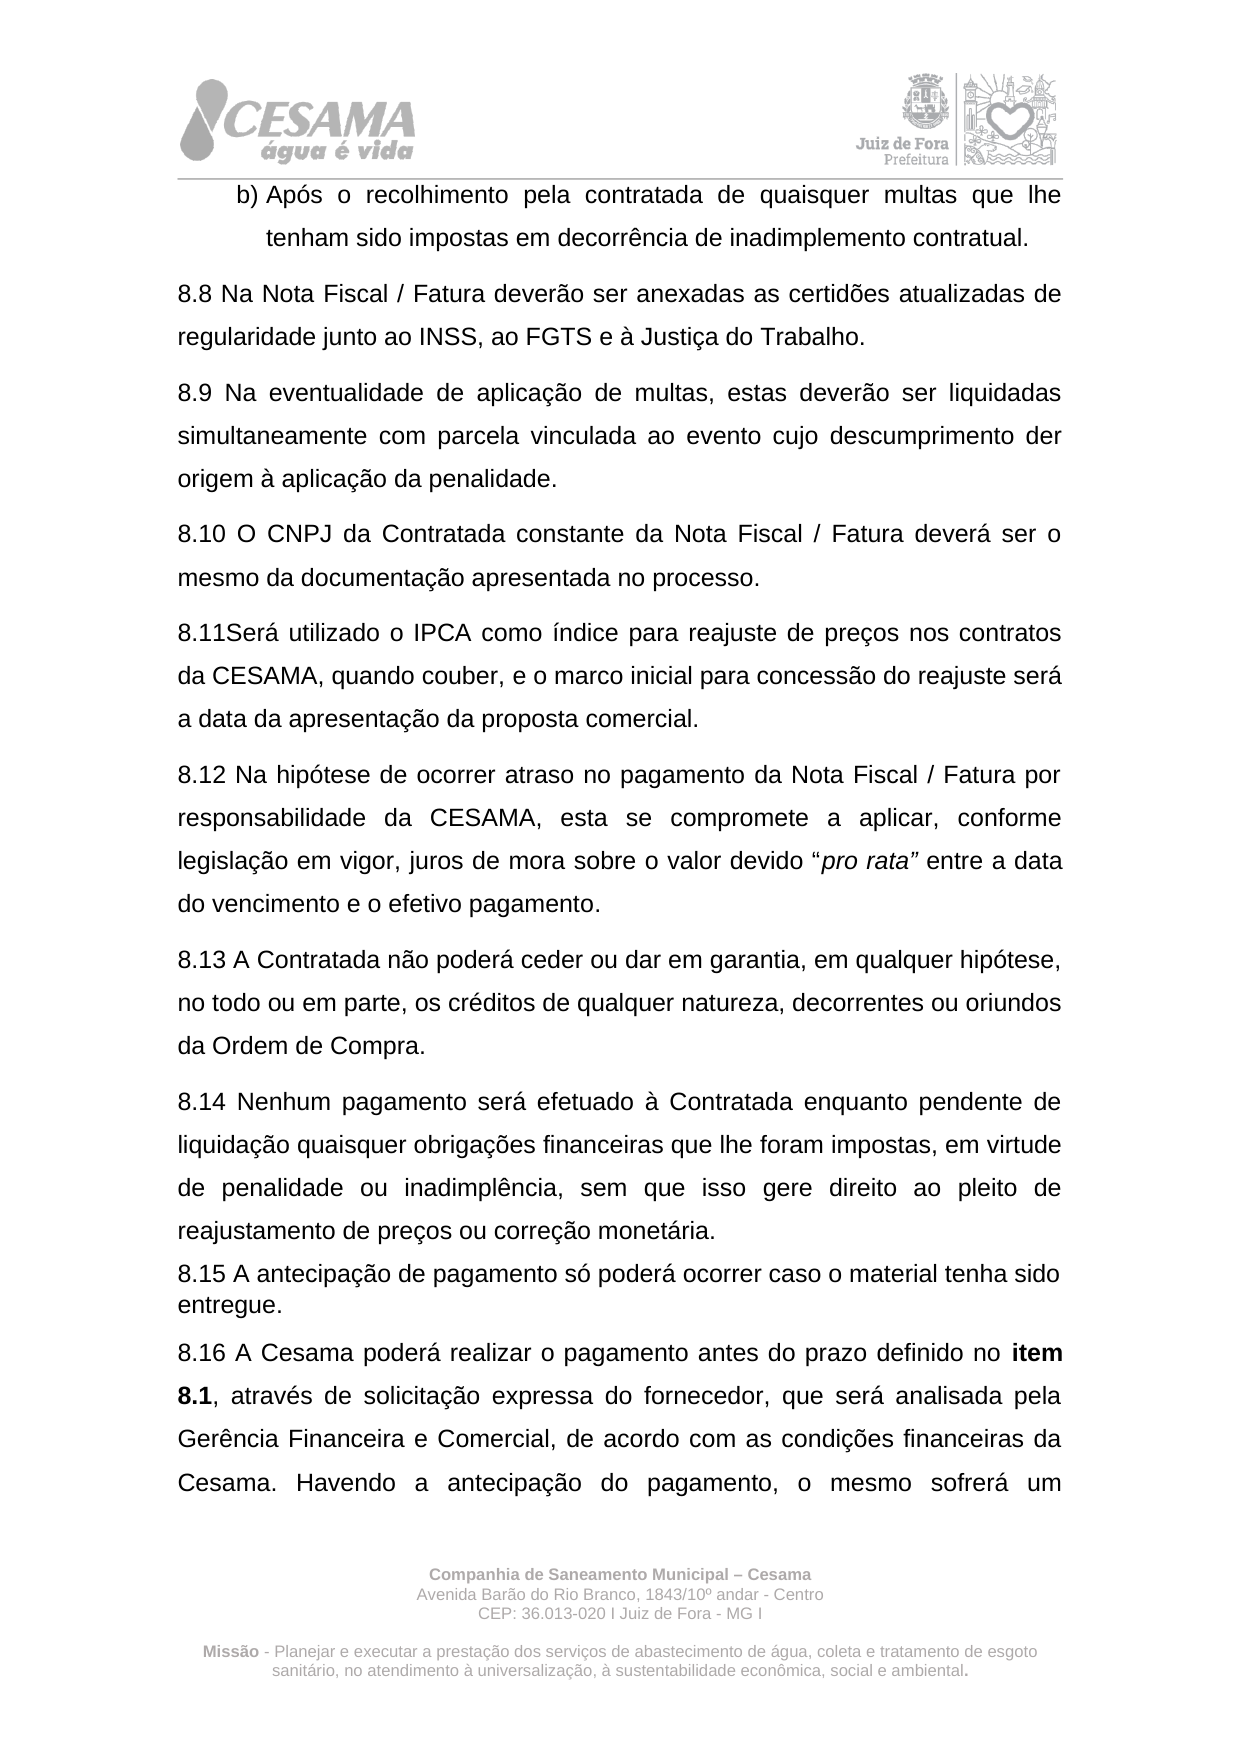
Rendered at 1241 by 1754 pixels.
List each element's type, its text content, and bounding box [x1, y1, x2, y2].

text 8.8 Na Nota Fiscal / Fatura deverão ser anexadas as certidões atualizadas de regularidade junto ao INSS, ao FGTS e à Justiça do Trabalho. [177, 279, 1063, 351]
text 8.10 O CNPJ da Contratada constante da Nota Fiscal / Fatura deverá ser o mesmo da documentação apresentada no processo. [177, 519, 1063, 591]
text 8.14 Nenhum pagamento será efetuado à Contratada enquanto pendente de liquidação quaisquer obrigações financeiras que lhe foram impostas, em virtude de penalidade ou inadimplência, sem que isso gere direito ao pleito de reajustamento de preços ou correção monetária. [177, 1087, 1063, 1245]
text 8.9 Na eventualidade de aplicação de multas, estas deverão ser liquidadas simultaneamente com parcela vinculada ao evento cujo descumprimento der origem à aplicação da penalidade. [177, 377, 1063, 492]
list Após o recolhimento pela contratada de quaisquer multas que lhe tenham sido impostas em decorrência de inadimplemento contratual. [236, 180, 1063, 252]
text 8.15 A antecipação de pagamento só poderá ocorrer caso o material tenha sido entregue. [177, 1259, 1063, 1319]
picture [177, 73, 1064, 180]
text 8.11Será utilizado o IPCA como índice para reajuste de preços nos contratos da CESAMA, quando couber, e o marco inicial para concessão do reajuste será a data da apresentação da proposta comercial. [177, 618, 1063, 733]
text 8.13 A Contratada não poderá ceder ou dar em garantia, em qualquer hipótese, no todo ou em parte, os créditos de qualquer natureza, decorrentes ou oriundos da Ordem de Compra. [177, 945, 1063, 1060]
text 8.12 Na hipótese de ocorrer atraso no pagamento da Nota Fiscal / Fatura por responsabilidade da CESAMA, esta se compromete a aplicar, conforme legislação em vigor, juros de mora sobre o valor devido “pro rata” entre a data do vencimento e o efetivo pagamento. [177, 760, 1063, 918]
